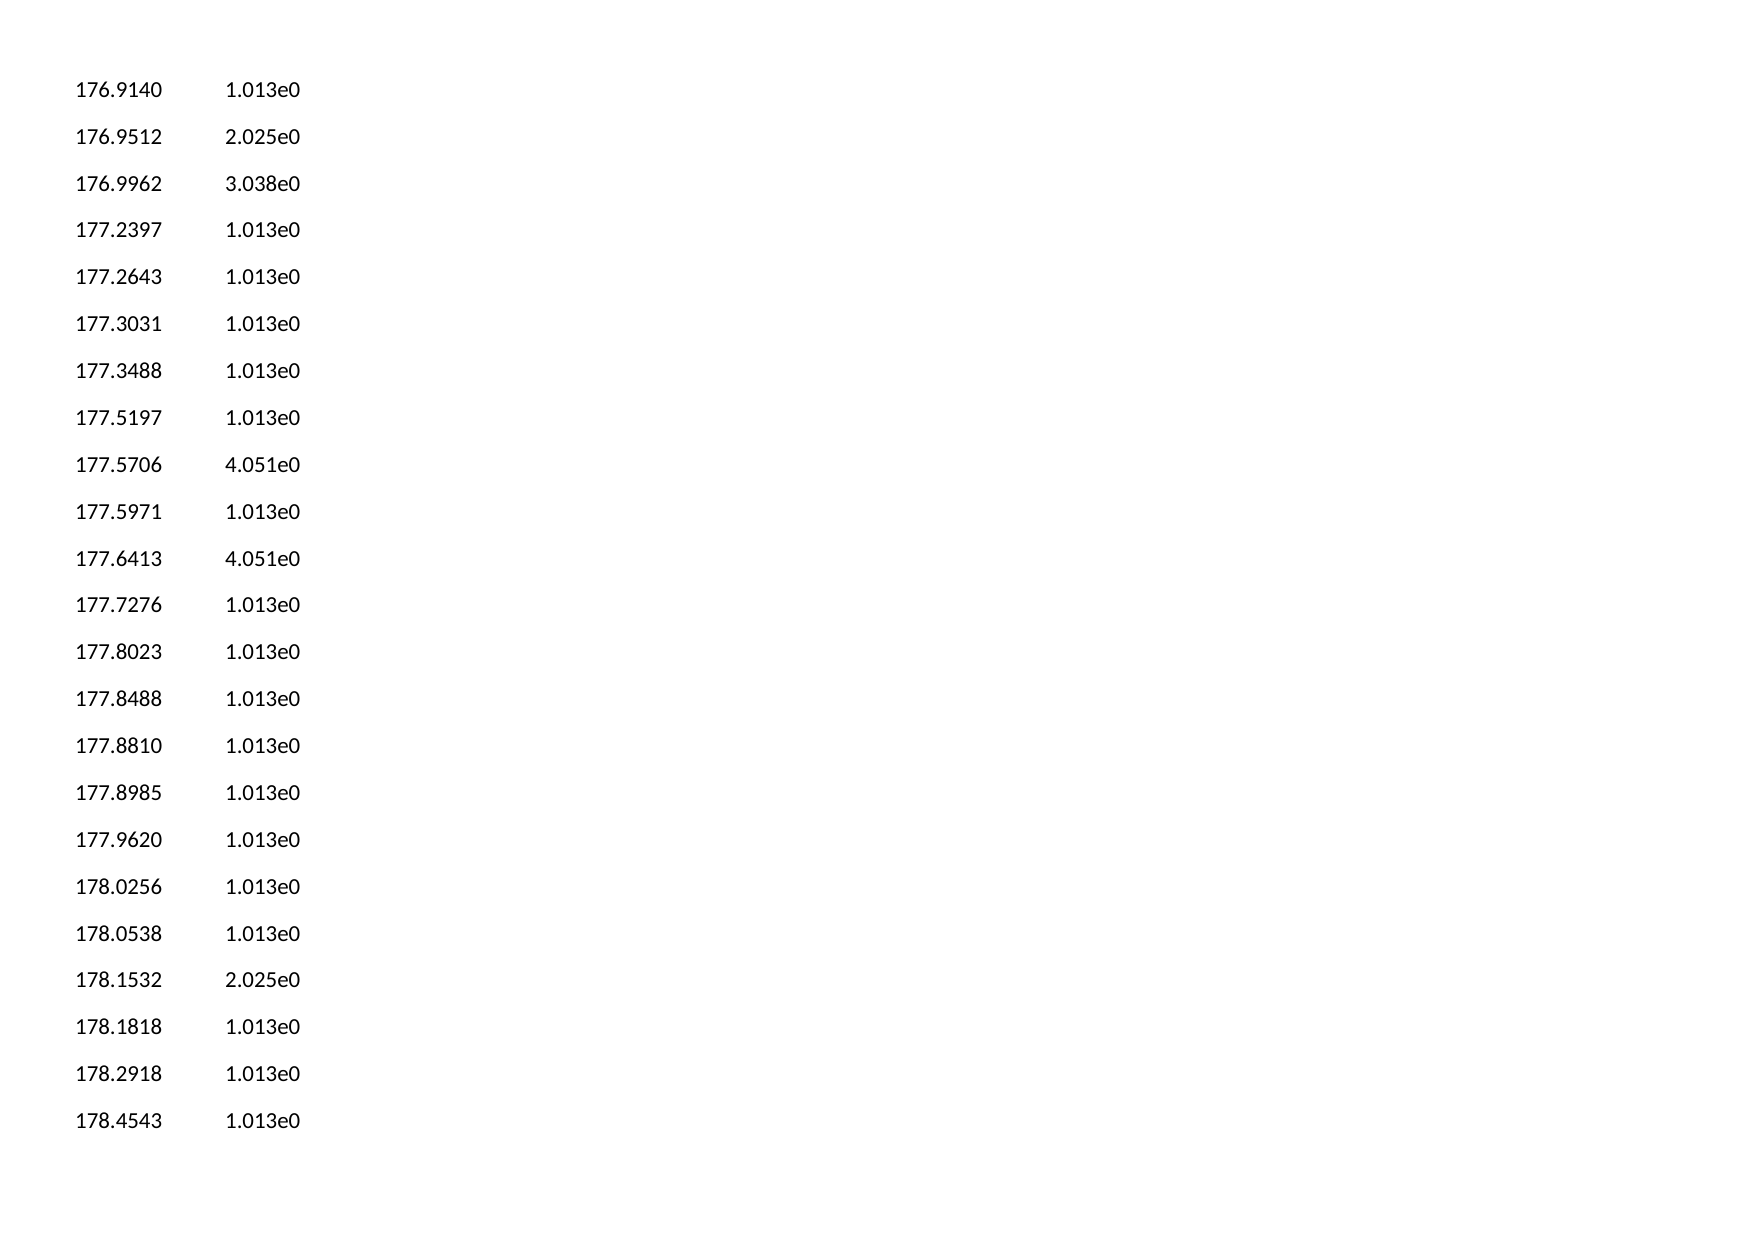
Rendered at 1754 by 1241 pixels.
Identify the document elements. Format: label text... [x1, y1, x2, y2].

text 176.9140 1.013e0 [75, 75, 1679, 103]
text 177.8810 1.013e0 [75, 731, 1679, 759]
text 176.9962 3.038e0 [75, 169, 1679, 197]
text 177.7276 1.013e0 [75, 591, 1679, 619]
text 176.9512 2.025e0 [75, 122, 1679, 150]
text 177.3488 1.013e0 [75, 356, 1679, 384]
text 178.0538 1.013e0 [75, 919, 1679, 947]
text 177.5971 1.013e0 [75, 497, 1679, 525]
text 177.6413 4.051e0 [75, 544, 1679, 572]
text 178.2918 1.013e0 [75, 1059, 1679, 1087]
text 177.3031 1.013e0 [75, 309, 1679, 337]
text 177.2397 1.013e0 [75, 216, 1679, 244]
text 178.4543 1.013e0 [75, 1106, 1679, 1134]
text 178.0256 1.013e0 [75, 872, 1679, 900]
text 177.8985 1.013e0 [75, 778, 1679, 806]
text 177.9620 1.013e0 [75, 825, 1679, 853]
text 177.2643 1.013e0 [75, 262, 1679, 291]
text 177.8023 1.013e0 [75, 637, 1679, 666]
text 177.5197 1.013e0 [75, 403, 1679, 431]
text 178.1532 2.025e0 [75, 966, 1679, 994]
text 177.5706 4.051e0 [75, 450, 1679, 478]
text 177.8488 1.013e0 [75, 684, 1679, 712]
text 178.1818 1.013e0 [75, 1012, 1679, 1041]
